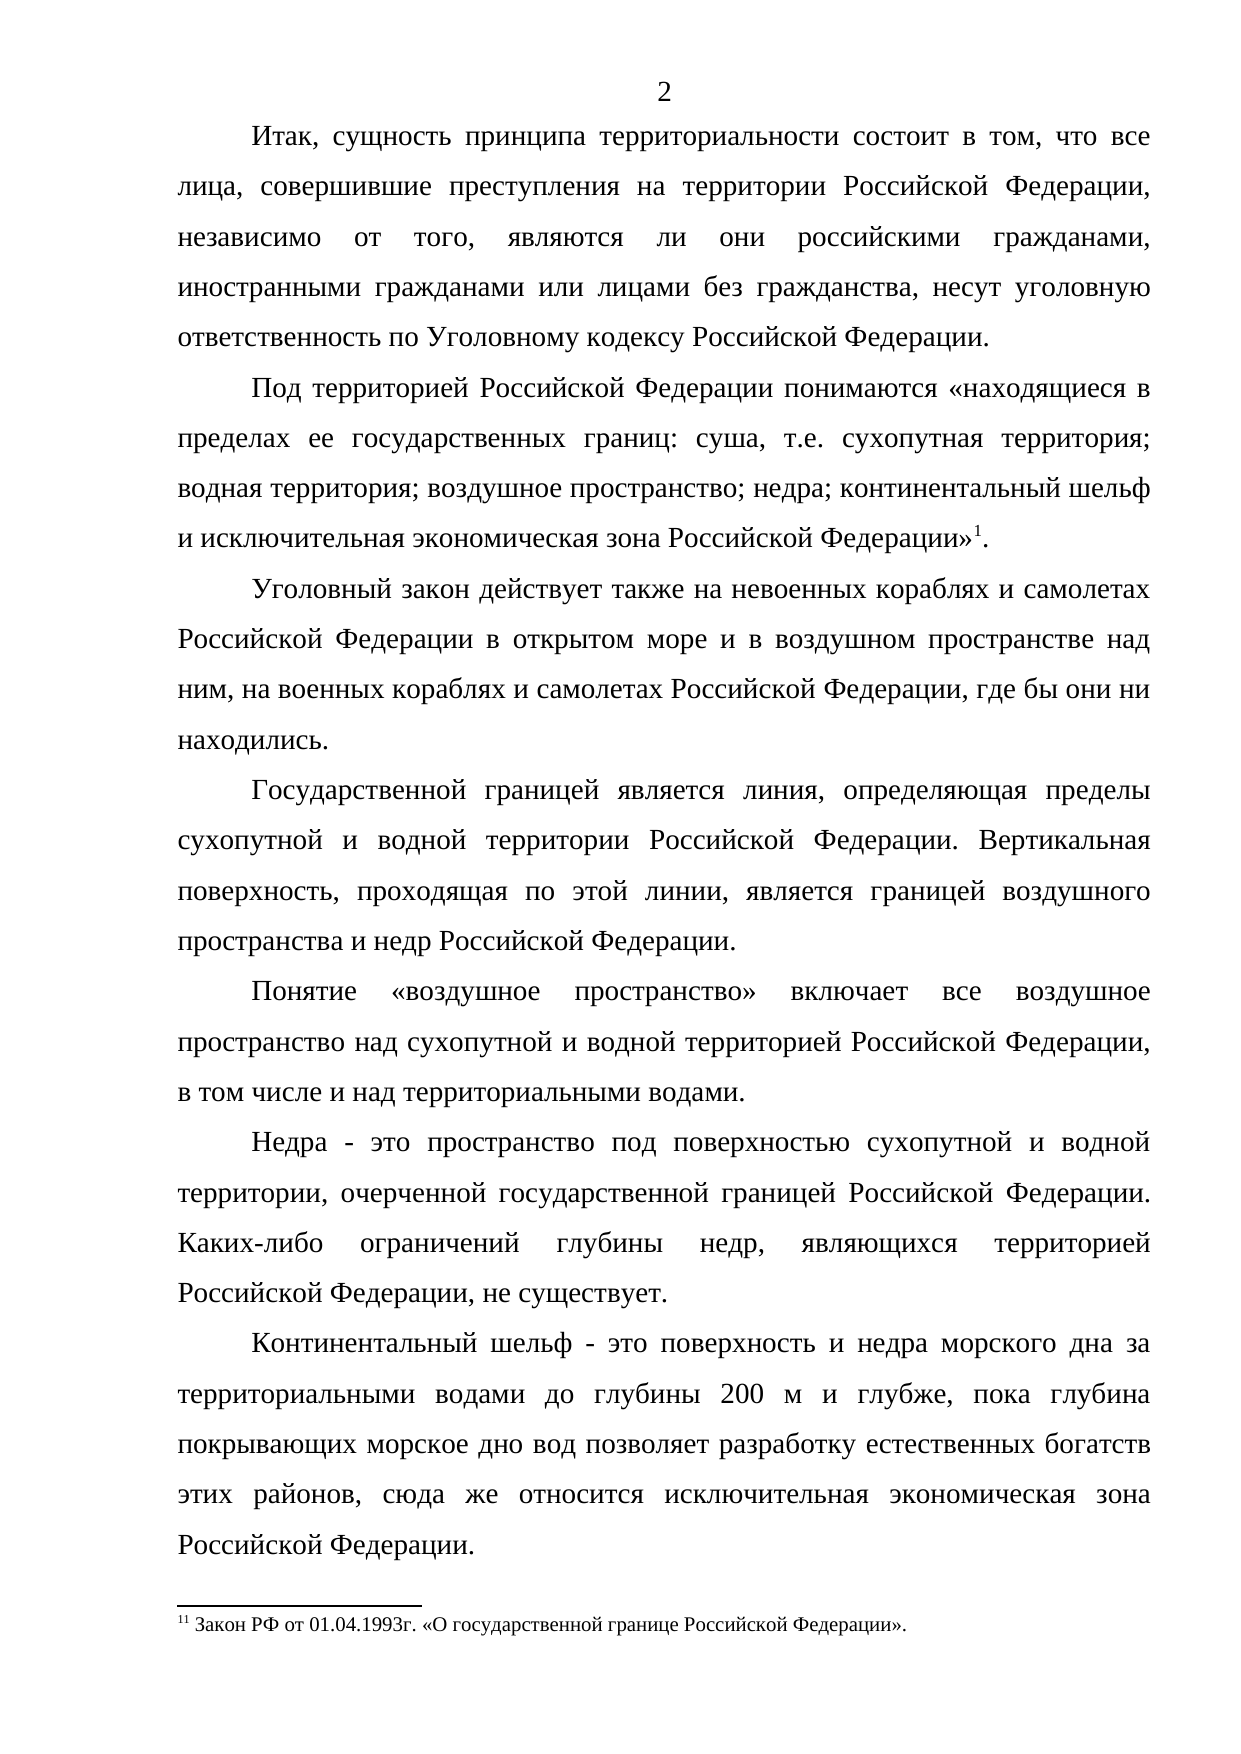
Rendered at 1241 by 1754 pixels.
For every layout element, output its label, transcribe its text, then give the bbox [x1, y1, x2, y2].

text Континентальный шельф - это поверхность и недра морского дна за территориальными водами до глубины 200 м и глубже, пока глубина покрывающих морское дно вод позволяет разработку естественных богатств этих районов, сюда же относится исключительная экономическая зона Российской Федерации. [177, 1326, 1152, 1560]
text Недра - это пространство под поверхностью сухопутной и водной территории, очерченной государственной границей Российской Федерации. Каких-либо ограничений глубины недр, являющихся территорией Российской Федерации, не существует. [177, 1124, 1152, 1309]
text Понятие «воздушное пространство» включает все воздушное пространство над сухопутной и водной территорией Российской Федерации, в том числе и над территориальными водами. [177, 973, 1152, 1108]
text Государственной границей является линия, определяющая пределы сухопутной и водной территории Российской Федерации. Вертикальная поверхность, проходящая по этой линии, является границей воздушного пространства и недр Российской Федерации. [177, 772, 1152, 957]
text Под территорией Российской Федерации понимаются «находящиеся в пределах ее государственных границ: суша, т.е. сухопутная территория; водная территория; воздушное пространство; недра; континентальный шельф и исключительная экономическая зона Российской Федерации»1. [177, 370, 1152, 554]
text Итак, сущность принципа территориальности состоит в том, что все лица, совершившие преступления на территории Российской Федерации, независимо от того, являются ли они российскими гражданами, иностранными гражданами или лицами без гражданства, несут уголовную ответственность по Уголовному кодексу Российской Федерации. [177, 118, 1152, 353]
text Уголовный закон действует также на невоенных кораблях и самолетах Российской Федерации в открытом море и в воздушном пространстве над ним, на военных кораблях и самолетах Российской Федерации, где бы они ни находились. [177, 571, 1152, 755]
